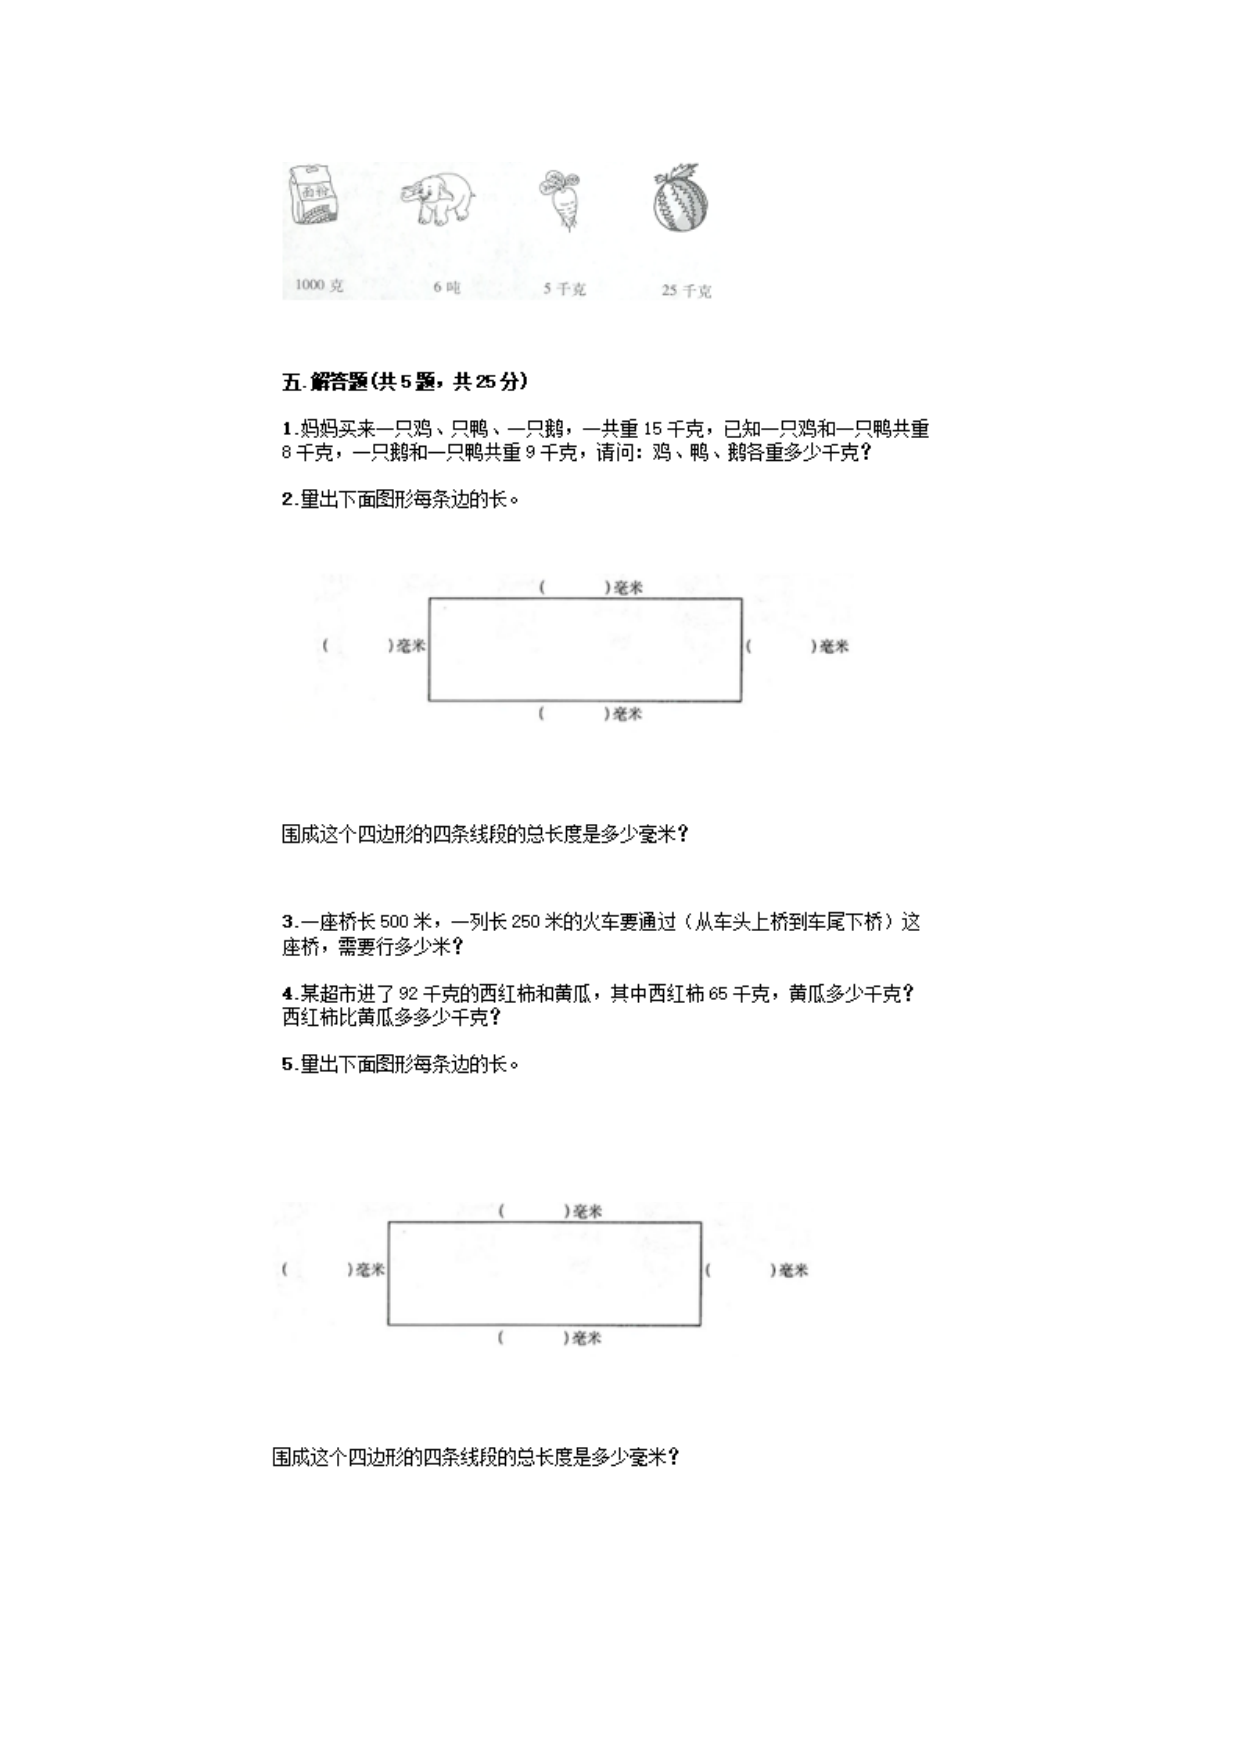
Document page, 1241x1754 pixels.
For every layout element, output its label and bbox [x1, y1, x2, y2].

picture [239, 1202, 1001, 1490]
picture [261, 162, 979, 1172]
